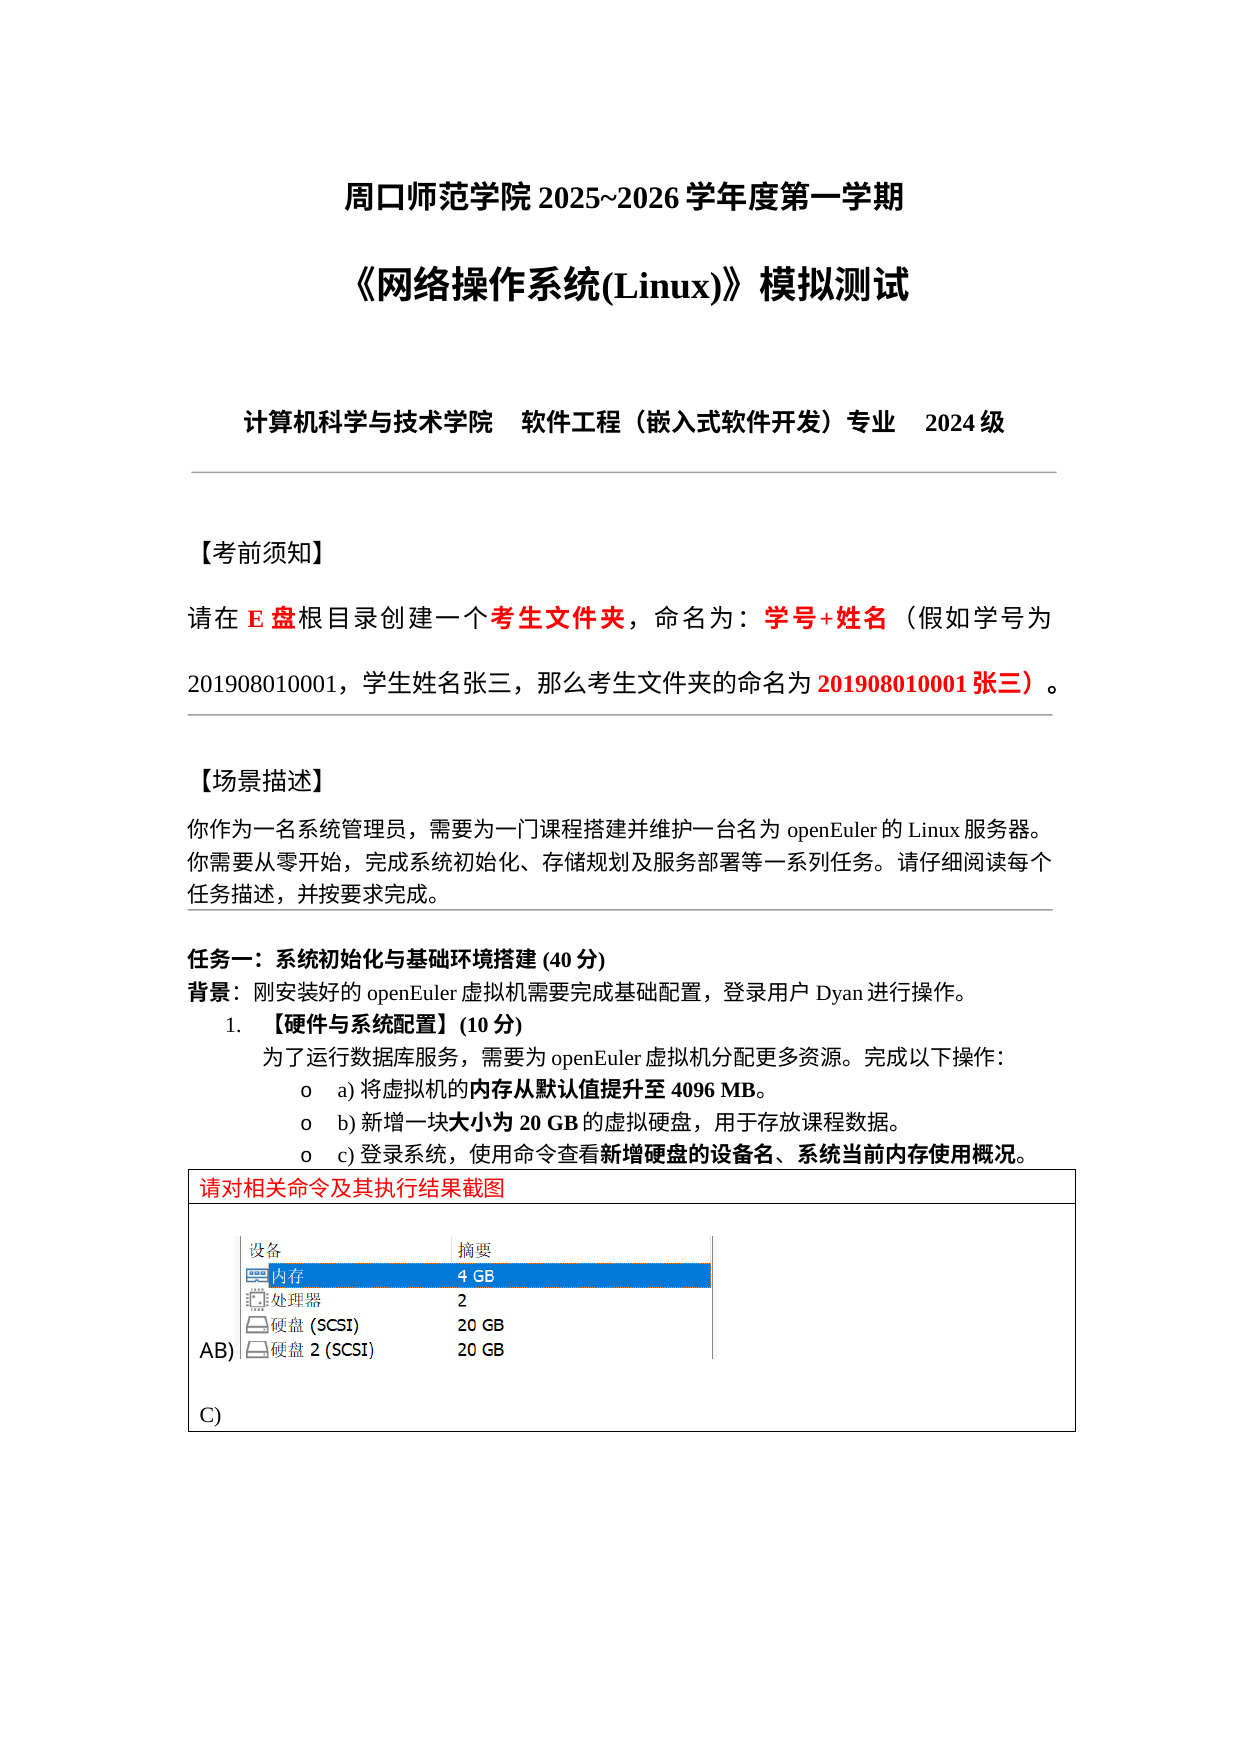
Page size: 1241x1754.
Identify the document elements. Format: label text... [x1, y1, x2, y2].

text 你作为一名系统管理员，需要为一门课程搭建并维护一台名为openEuler的Linux服务器。你需要从零开始，完成系统初始化、存储规划及服务部署等一系列任务。请仔细阅读每个任务描述，并按要求完成。 [187, 812, 1053, 909]
text 请在E盘根目录创建一个考生文件夹，命名为：学号+姓名（假如学号为201908010001，学生姓名张三，那么考生文件夹的命名为201908010001张三）。 [187, 584, 1053, 714]
text 背景：刚安装好的openEuler虚拟机需要完成基础配置，登录用户Dyan进行操作。 [187, 974, 1053, 1007]
list c) 登录系统，使用命令查看新增硬盘的设备名、系统当前内存使用概况。 [300, 1137, 1053, 1169]
list a) 将虚拟机的内存从默认值提升至 4096 MB。 [300, 1072, 1053, 1104]
list 【硬件与系统配置】(10分) 为了运行数据库服务，需要为openEuler虚拟机分配更多资源。完成以下操作： [225, 1007, 1053, 1072]
text 计算机科学与技术学院 软件工程（嵌入式软件开发）专业 2024级 [187, 388, 1061, 453]
text 周口师范学院2025~2026学年度第一学期 [187, 162, 1061, 227]
text 【考前须知】 [187, 519, 1053, 584]
text 任务一：系统初始化与基础环境搭建 (40分) [187, 942, 1053, 974]
picture [234, 1236, 717, 1359]
list b) 新增一块大小为 20 GB的虚拟硬盘，用于存放课程数据。 [300, 1104, 1053, 1137]
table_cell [189, 1204, 1075, 1431]
table_header 请对相关命令及其执行结果截图 [189, 1170, 1075, 1203]
text 《网络操作系统(Linux)》模拟测试 [187, 249, 1061, 314]
text 【场景描述】 [187, 747, 1053, 812]
